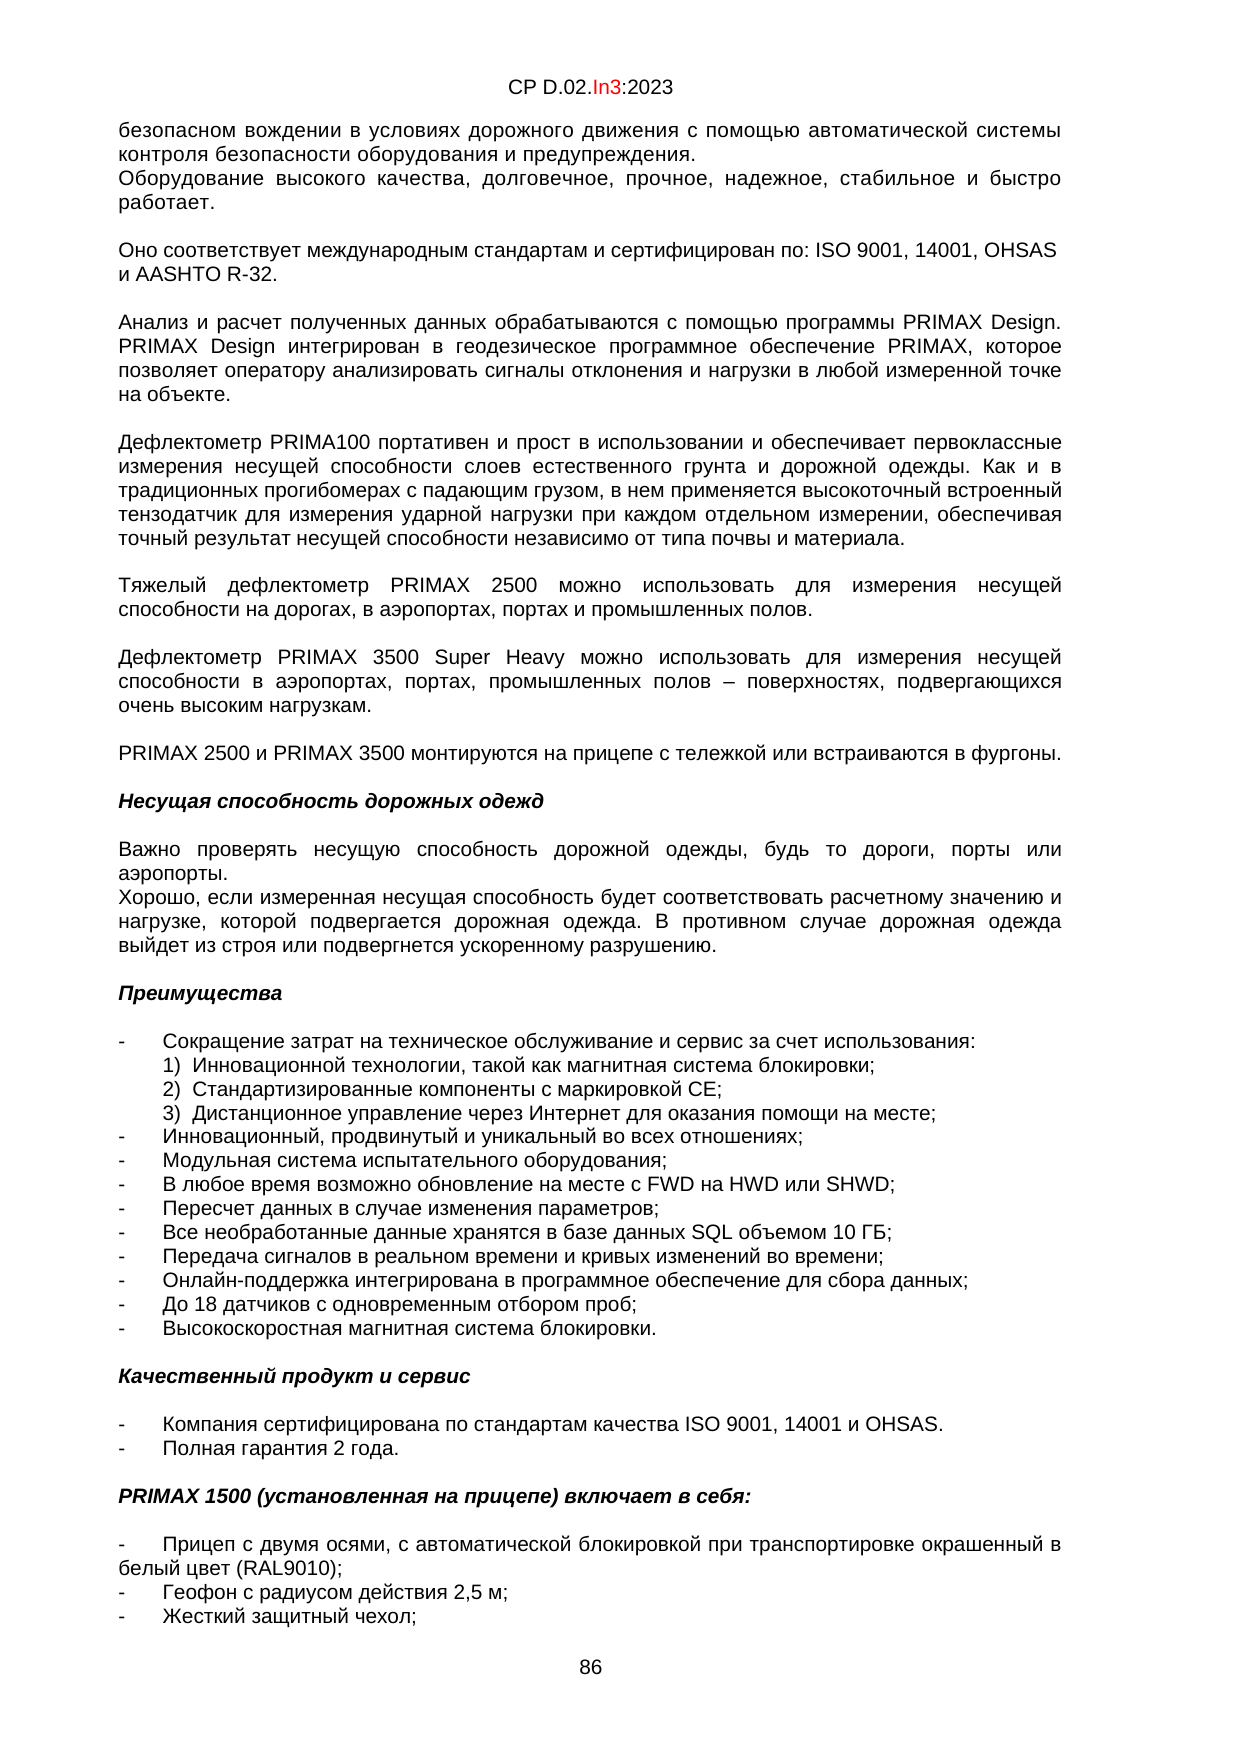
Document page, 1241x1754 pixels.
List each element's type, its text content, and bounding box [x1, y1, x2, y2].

text - В любое время возможно обновление на месте с FWD на HWD или SHWD; [118, 1172, 1063, 1196]
text - Пересчет данных в случае изменения параметров; [118, 1196, 1063, 1220]
text PRIMAX 2500 и PRIMAX 3500 монтируются на прицепе с тележкой или встраиваются в фургоны. [118, 741, 1063, 765]
text Дефлектометр PRIMA100 портативен и прост в использовании и обеспечивает первоклассные измерения несущей способности слоев естественного грунта и дорожной одежды. Как и в традиционных прогибомерах с падающим грузом, в нем применяется высокоточный встроенный тензодатчик для измерения ударной нагрузки при каждом отдельном измерении, обеспечивая точный результат несущей способности независимо от типа почвы и материала. [118, 429, 1063, 549]
text 1) Инновационной технологии, такой как магнитная система блокировки; [162, 1052, 1063, 1076]
text - Полная гарантия 2 года. [118, 1436, 1063, 1460]
text Несущая способность дорожных одежд [118, 789, 1063, 813]
text - Передача сигналов в реальном времени и кривых изменений во времени; [118, 1244, 1063, 1268]
text Тяжелый дефлектометр PRIMAX 2500 можно использовать для измерения несущей способности на дорогах, в аэропортах, портах и промышленных полов. [118, 573, 1063, 621]
text PRIMAX 1500 (установленная на прицепе) включает в себя: [118, 1484, 1063, 1508]
text - Геофон с радиусом действия 2,5 м; [118, 1579, 1063, 1603]
text - Высокоскоростная магнитная система блокировки. [118, 1316, 1063, 1340]
text Качественный продукт и сервис [118, 1364, 1063, 1388]
text - Все необработанные данные хранятся в базе данных SQL объемом 10 ГБ; [118, 1220, 1063, 1244]
text - Онлайн-поддержка интегрирована в программное обеспечение для сбора данных; [118, 1268, 1063, 1292]
text - Сокращение затрат на техническое обслуживание и сервис за счет использования: [118, 1028, 1063, 1052]
text Хорошо, если измеренная несущая способность будет соответствовать расчетному значению и нагрузке, которой подвергается дорожная одежда. В противном случае дорожная одежда выйдет из строя или подвергнется ускоренному разрушению. [118, 885, 1063, 957]
text - Компания сертифицирована по стандартам качества ISO 9001, 14001 и OHSAS. [118, 1412, 1063, 1436]
text Анализ и расчет полученных данных обрабатываются с помощью программы PRIMAX Design. PRIMAX Design интегрирован в геодезическое программное обеспечение PRIMAX, которое позволяет оператору анализировать сигналы отклонения и нагрузки в любой измеренной точке на объекте. [118, 310, 1063, 406]
text - Модульная система испытательного оборудования; [118, 1148, 1063, 1172]
text - Инновационный, продвинутый и уникальный во всех отношениях; [118, 1124, 1063, 1148]
text Преимущества [118, 981, 1063, 1004]
text Дефлектометр PRIMAX 3500 Super Heavy можно использовать для измерения несущей способности в аэропортах, портах, промышленных полов – поверхностях, подвергающихся очень высоким нагрузкам. [118, 645, 1063, 717]
text - Прицеп с двумя осями, с автоматической блокировкой при транспортировке окрашенный в белый цвет (RAL9010); [118, 1532, 1063, 1579]
text - До 18 датчиков с одновременным отбором проб; [118, 1292, 1063, 1316]
text 2) Стандартизированные компоненты с маркировкой CE; [162, 1076, 1063, 1100]
text - Жесткий защитный чехол; [118, 1603, 1063, 1627]
text Важно проверять несущую способность дорожной одежды, будь то дороги, порты или аэропорты. [118, 837, 1063, 885]
text Оно соответствует международным стандартам и сертифицирован по: ISO 9001, 14001, OHSAS и AASHTO R-32. [118, 238, 1063, 286]
text Оборудование высокого качества, долговечное, прочное, надежное, стабильное и быстро работает. [118, 166, 1063, 214]
text 3) Дистанционное управление через Интернет для оказания помощи на месте; [162, 1100, 1063, 1124]
